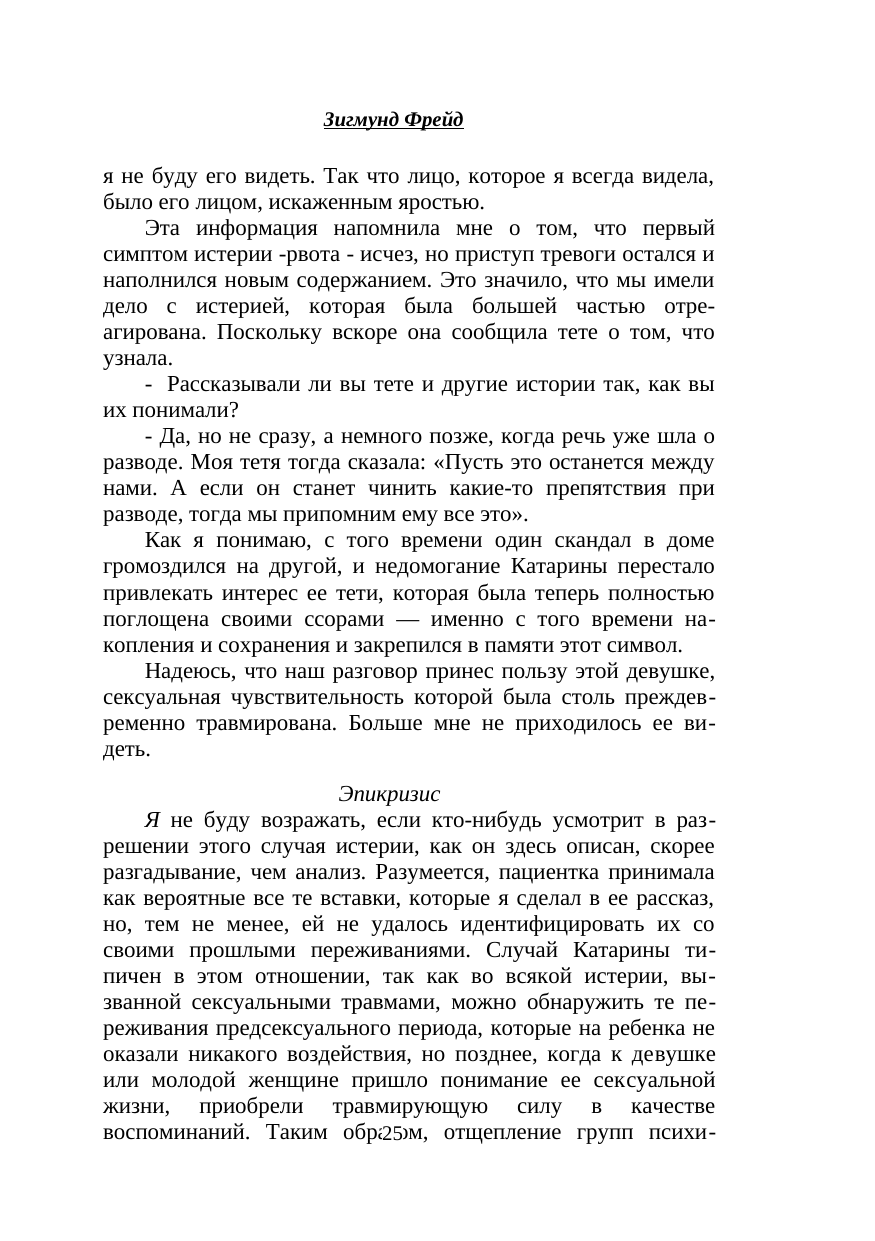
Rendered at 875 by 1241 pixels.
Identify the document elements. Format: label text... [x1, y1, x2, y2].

text Надеюсь, что наш разговор принес пользу этой девушке, сексуальная чувствительность которой была столь преждевременно травмирована. Больше мне не приходилось ее видеть. [103, 657, 716, 761]
text - Да, но не сразу, а немного позже, когда речь уже шла о разводе. Моя тетя тогда сказала: «Пусть это останется между нами. А если он станет чинить какие-то препятствия при разводе, тогда мы припомним ему все это». [103, 423, 716, 527]
text Эта информация напомнила мне о том, что первый симптом истерии -рвота - исчез, но приступ тревоги остался и наполнился новым содержанием. Это значило, что мы имели дело с истерией, которая была большей частью отре- агирована. Поскольку вскоре она сообщила тете о том, что узнала. [103, 214, 716, 371]
text Эпикризис [338, 780, 718, 806]
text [103, 806, 716, 1145]
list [103, 162, 716, 214]
text Как я понимаю, с того времени один скандал в доме громоздился на другой, и недомогание Катарины перестало привлекать интерес ее тети, которая была теперь полностью поглощена своими ссорами — именно с того времени накопления и сохранения и закрепился в памяти этот символ. [103, 527, 716, 657]
list Рассказывали ли вы тете и другие истории так, как вы их понимали? [103, 371, 716, 423]
